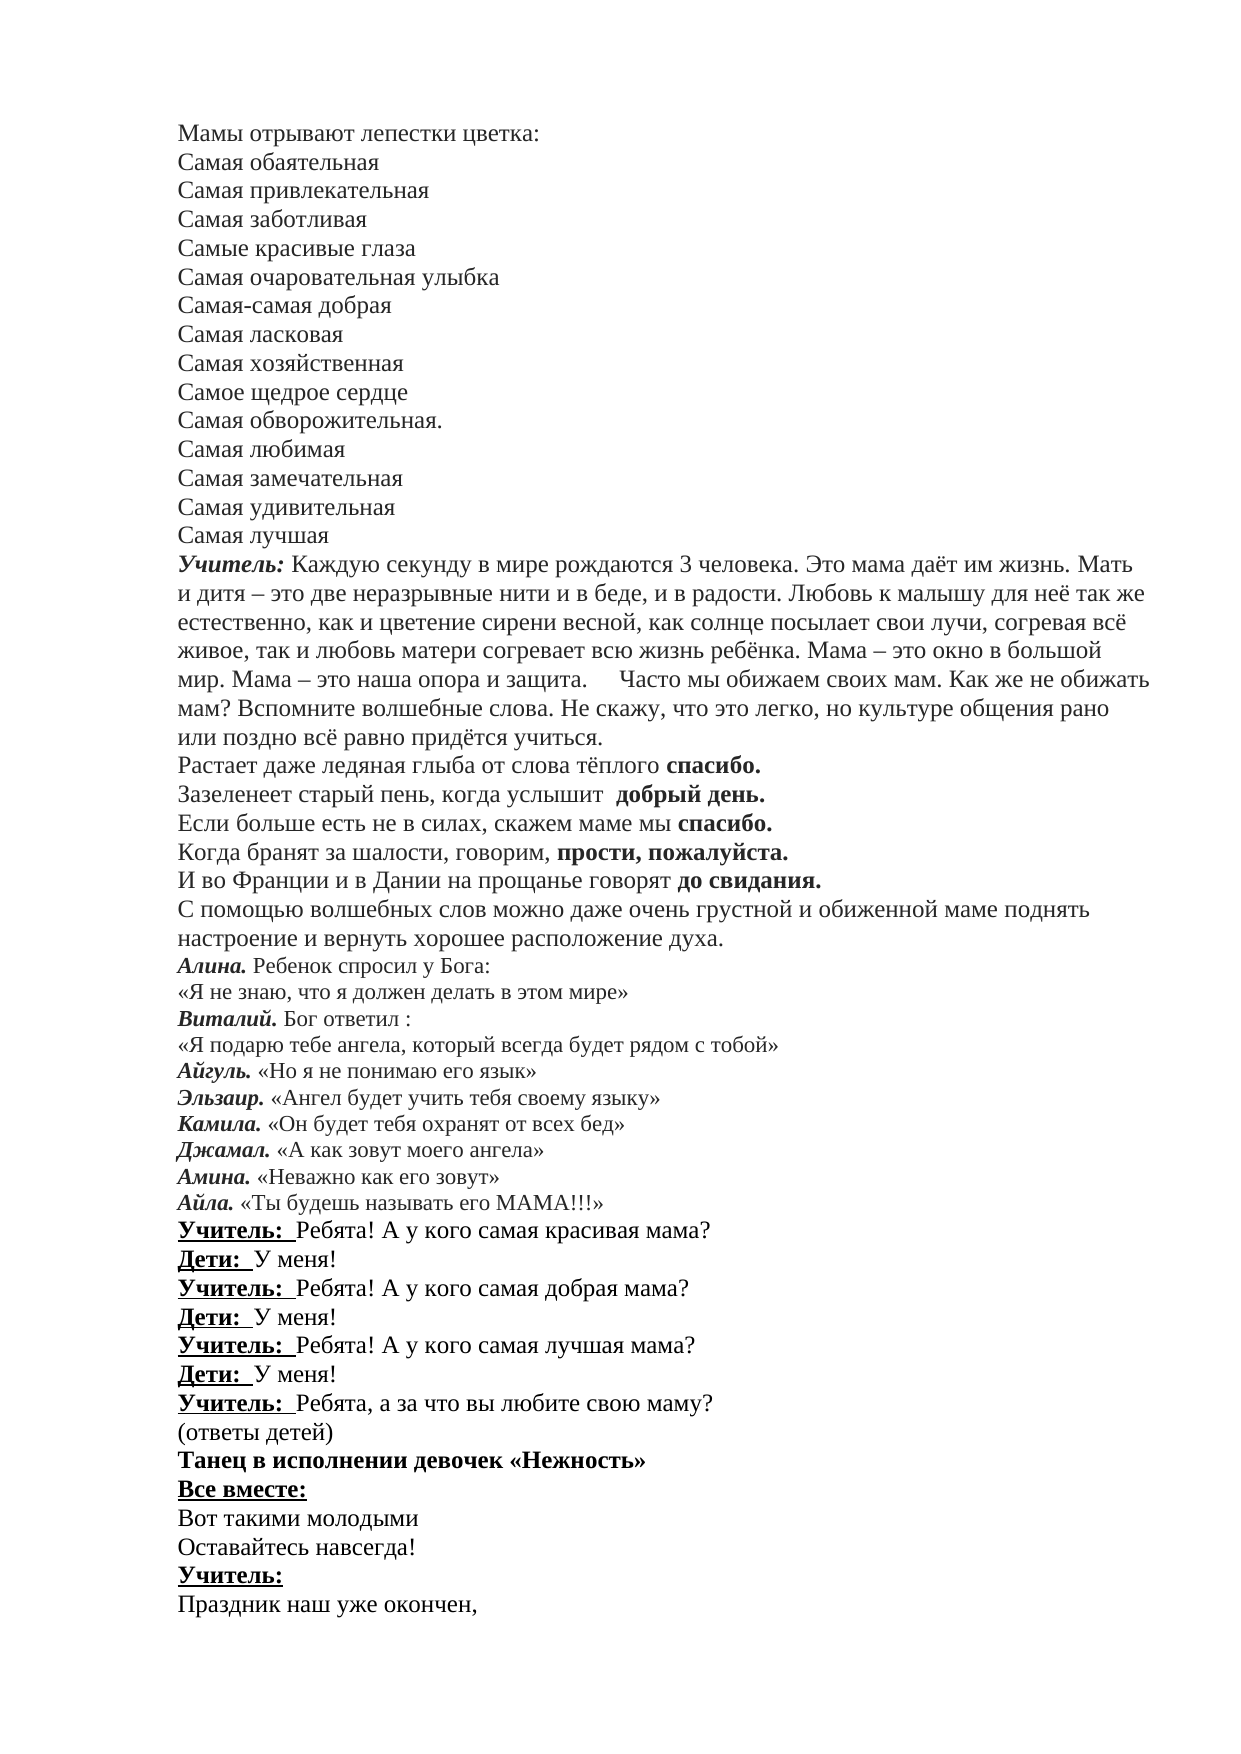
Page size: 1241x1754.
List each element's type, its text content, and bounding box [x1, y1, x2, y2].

text Эльзаир. «Ангел будет учить тебя своему языку» [177, 1084, 1152, 1110]
text Учитель: Ребята! А у кого самая лучшая мама? [177, 1330, 1152, 1359]
text Айгуль. «Но я не понимаю его язык» [177, 1057, 1152, 1084]
text Самая любимая [177, 434, 1152, 463]
text Учитель: Ребята! А у кого самая добрая мама? [177, 1273, 1152, 1302]
text Самое щедрое сердце [177, 377, 1152, 406]
text Все вместе: [177, 1474, 1152, 1503]
text Учитель: [177, 1560, 1152, 1589]
text Самые красивые глаза [177, 233, 1152, 262]
text Дети: У меня! [177, 1302, 1152, 1330]
text Праздник наш уже окончен, [177, 1589, 1152, 1618]
text Дети: У меня! [177, 1244, 1152, 1273]
text Вот такими молодыми [177, 1503, 1152, 1532]
text Когда бранят за шалости, говорим, прости, пожалуйста. [177, 837, 1152, 866]
text Виталий. Бог ответил : [177, 1004, 1152, 1031]
text Если больше есть не в силах, скажем маме мы спасибо. [177, 808, 1152, 837]
text Танец в исполнении девочек «Нежность» [177, 1445, 1152, 1474]
text (ответы детей) [177, 1417, 1152, 1445]
text Зазеленеет старый пень, когда услышит добрый день. [177, 779, 1152, 808]
text И во Франции и в Дании на прощанье говорят до свидания. [177, 866, 1152, 894]
text Амина. «Неважно как его зовут» [177, 1163, 1152, 1189]
text Самая ласковая [177, 319, 1152, 348]
text Самая хозяйственная [177, 348, 1152, 377]
text Айла. «Ты будешь называть его МАМА!!!» [177, 1189, 1152, 1215]
text Алина. Ребенок спросил у Бога: [177, 952, 1152, 978]
text С помощью волшебных слов можно даже очень грустной и обиженной маме поднять настроение и вернуть хорошее расположение духа. [177, 894, 1152, 952]
text Самая лучшая [177, 521, 1152, 549]
text Самая-самая добрая [177, 291, 1152, 319]
text Джамал. «А как зовут моего ангела» [177, 1136, 1152, 1163]
text «Я подарю тебе ангела, который всегда будет рядом с тобой» [177, 1031, 1152, 1057]
text Мамы отрывают лепестки цветка: [177, 118, 1152, 147]
text «Я не знаю, что я должен делать в этом мире» [177, 978, 1152, 1004]
text Растает даже ледяная глыба от слова тёплого спасибо. [177, 751, 1152, 779]
text Самая удивительная [177, 492, 1152, 521]
text Дети: У меня! [177, 1359, 1152, 1388]
text Самая замечательная [177, 463, 1152, 492]
text Учитель: Ребята, а за что вы любите свою маму? [177, 1388, 1152, 1417]
text Самая обаятельная [177, 147, 1152, 176]
text Самая привлекательная [177, 176, 1152, 204]
text Учитель: Ребята! А у кого самая красивая мама? [177, 1215, 1152, 1244]
text Оставайтесь навсегда! [177, 1532, 1152, 1560]
text Учитель: Каждую секунду в мире рождаются 3 человека. Это мама даёт им жизнь. Мать и дитя – это две неразрывные нити и в беде, и в радости. Любовь к малышу для неё так же естественно, как и цветение сирени весной, как солнце посылает свои лучи, согревая всё живое, так и любовь матери согревает всю жизнь ребёнка. Мама – это окно в большой мир. Мама – это наша опора и защита. Часто мы обижаем своих мам. Как же не обижать мам? Вспомните волшебные слова. Не скажу, что это легко, но культуре общения рано или поздно всё равно придётся учиться. [177, 549, 1152, 751]
text Самая очаровательная улыбка [177, 262, 1152, 291]
text Самая обворожительная. [177, 406, 1152, 434]
text Камила. «Он будет тебя охранят от всех бед» [177, 1110, 1152, 1136]
text Самая заботливая [177, 204, 1152, 233]
